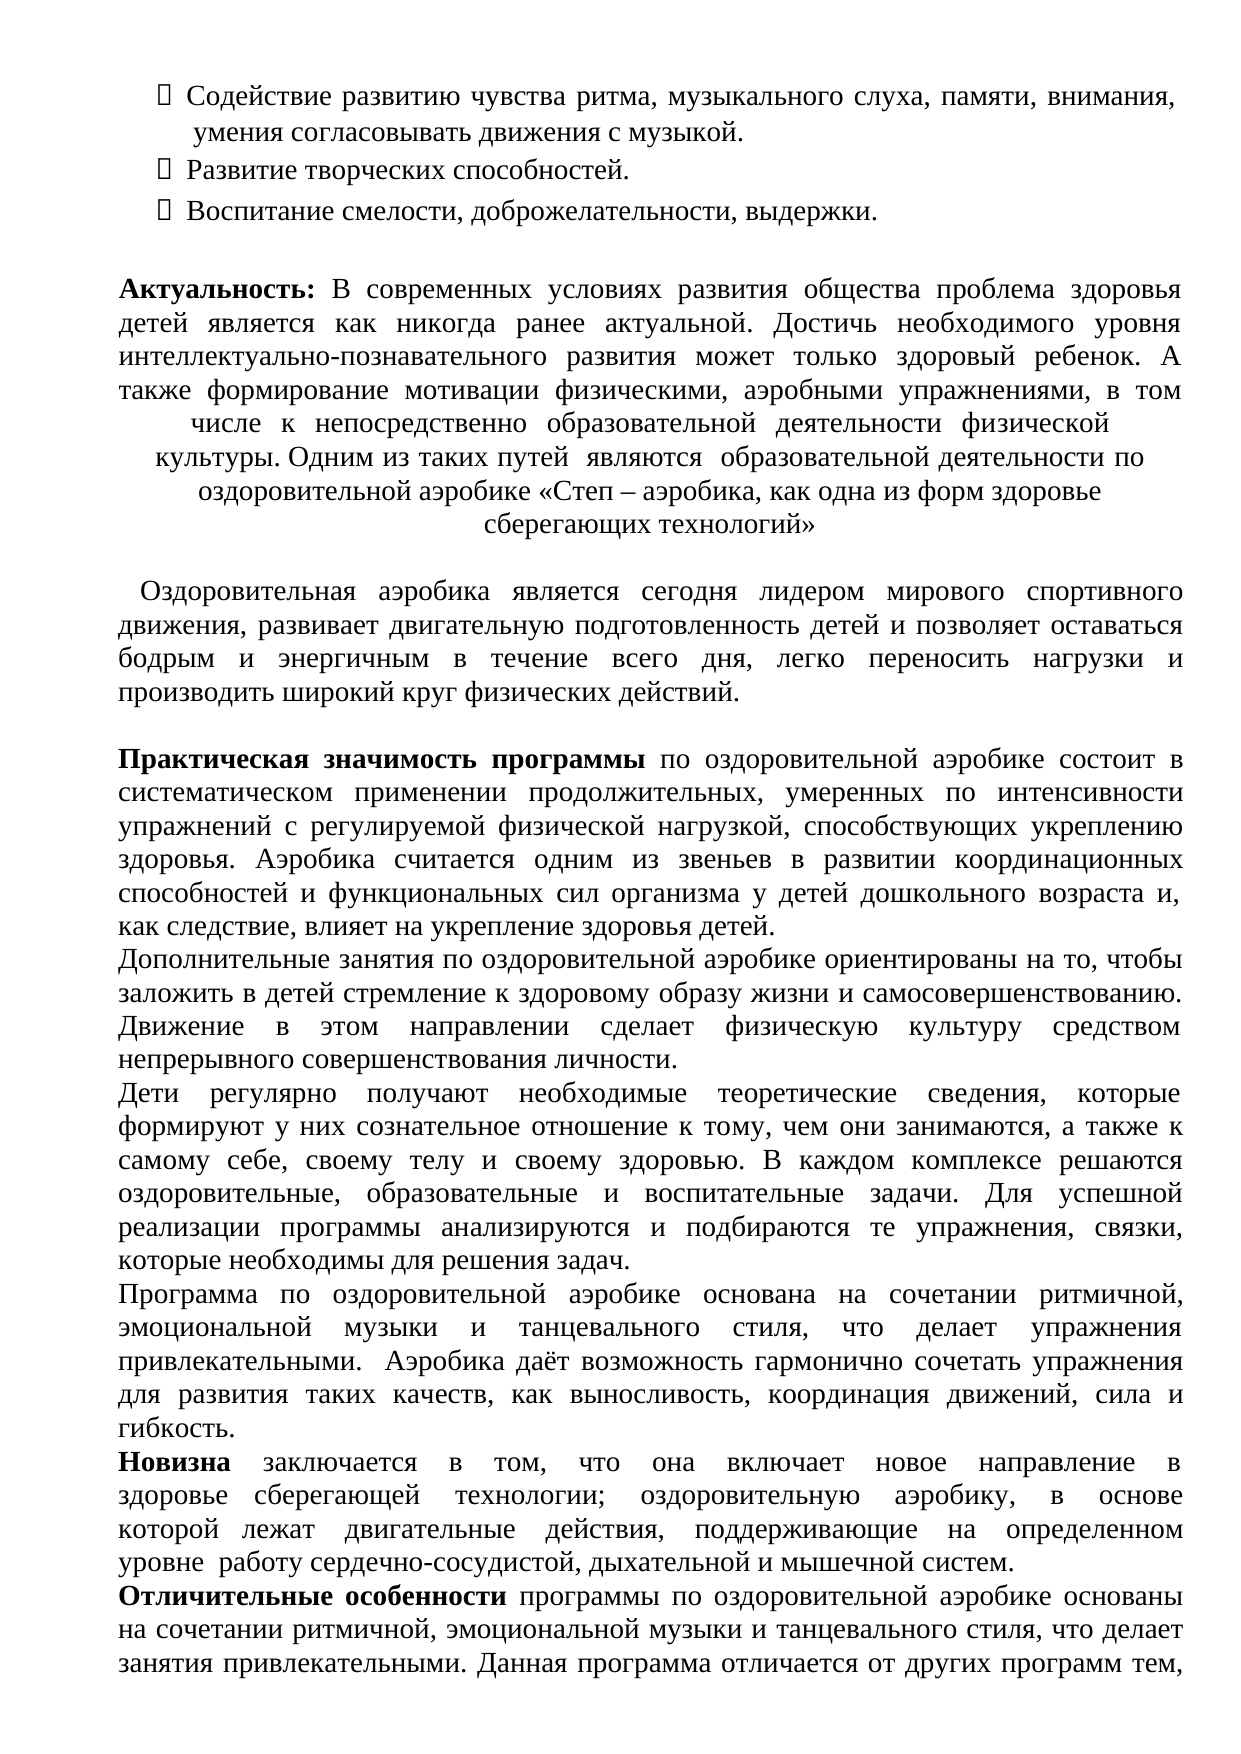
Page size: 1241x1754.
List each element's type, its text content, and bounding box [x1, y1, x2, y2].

text Оздоровительная аэробика является сегодня лидером мирового спортивного движения, развивает двигательную подготовленность детей и позволяет оставаться бодрым и энергичным в течение всего дня, легко переносить нагрузки и производить широкий круг физических действий. [118, 573, 1183, 707]
text Содействие развитию чувства ритма, музыкального слуха, памяти, внимания, умения согласовывать движения с музыкой. [155, 74, 1184, 148]
text как следствие, влияет на укрепление здоровья детей. [118, 908, 1184, 942]
text Актуальность: В современных условиях развития общества проблема здоровья детей является как никогда ранее актуальной. Достичь необходимого уровня интеллектуально-познавательного развития может только здоровый ребенок. А также формирование мотивации физическими, аэробными упражнениями, в том числе к непосредственно образовательной деятельности физической культуры. Одним из таких путей являются образовательной деятельности по оздоровительной аэробике «Степ – аэробика, как одна из форм здоровье сберегающих технологий» [118, 271, 1182, 540]
text Практическая значимость программы по оздоровительной аэробике состоит в систематическом применении продолжительных, умеренных по интенсивности упражнений с регулируемой физической нагрузкой, способствующих укреплению здоровья. Аэробика считается одним из звеньев в развитии координационных способностей и функциональных сил организма у детей дошкольного возраста и, [118, 741, 1183, 908]
text Дети регулярно получают необходимые теоретические сведения, которые формируют у них сознательное отношение к тому, чем они занимаются, а также к самому себе, своему телу и своему здоровью. В каждом комплексе решаются оздоровительные, образовательные и воспитательные задачи. Для успешной реализации программы анализируются и подбираются те упражнения, связки, которые необходимы для решения задач. [118, 1075, 1183, 1276]
text Программа по оздоровительной аэробике основана на сочетании ритмичной, эмоциональной музыки и танцевального стиля, что делает упражнения привлекательными. Аэробика даёт возможность гармонично сочетать упражнения для развития таких качеств, как выносливость, координация движений, сила и гибкость. [118, 1276, 1184, 1444]
text Новизна заключается в том, что она включает новое направление в здоровье сберегающей технологии; оздоровительную аэробику, в основе которой лежат двигательные действия, поддерживающие на определенном уровне работу сердечно-сосудистой, дыхательной и мышечной систем. [118, 1444, 1183, 1578]
text Развитие творческих способностей. [155, 148, 1184, 188]
text Дополнительные занятия по оздоровительной аэробике ориентированы на то, чтобы заложить в детей стремление к здоровому образу жизни и самосовершенствованию. Движение в этом направлении сделает физическую культуру средством непрерывного совершенствования личности. [118, 942, 1183, 1075]
text Воспитание смелости, доброжелательности, выдержки. [155, 189, 1184, 228]
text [118, 1578, 1183, 1678]
